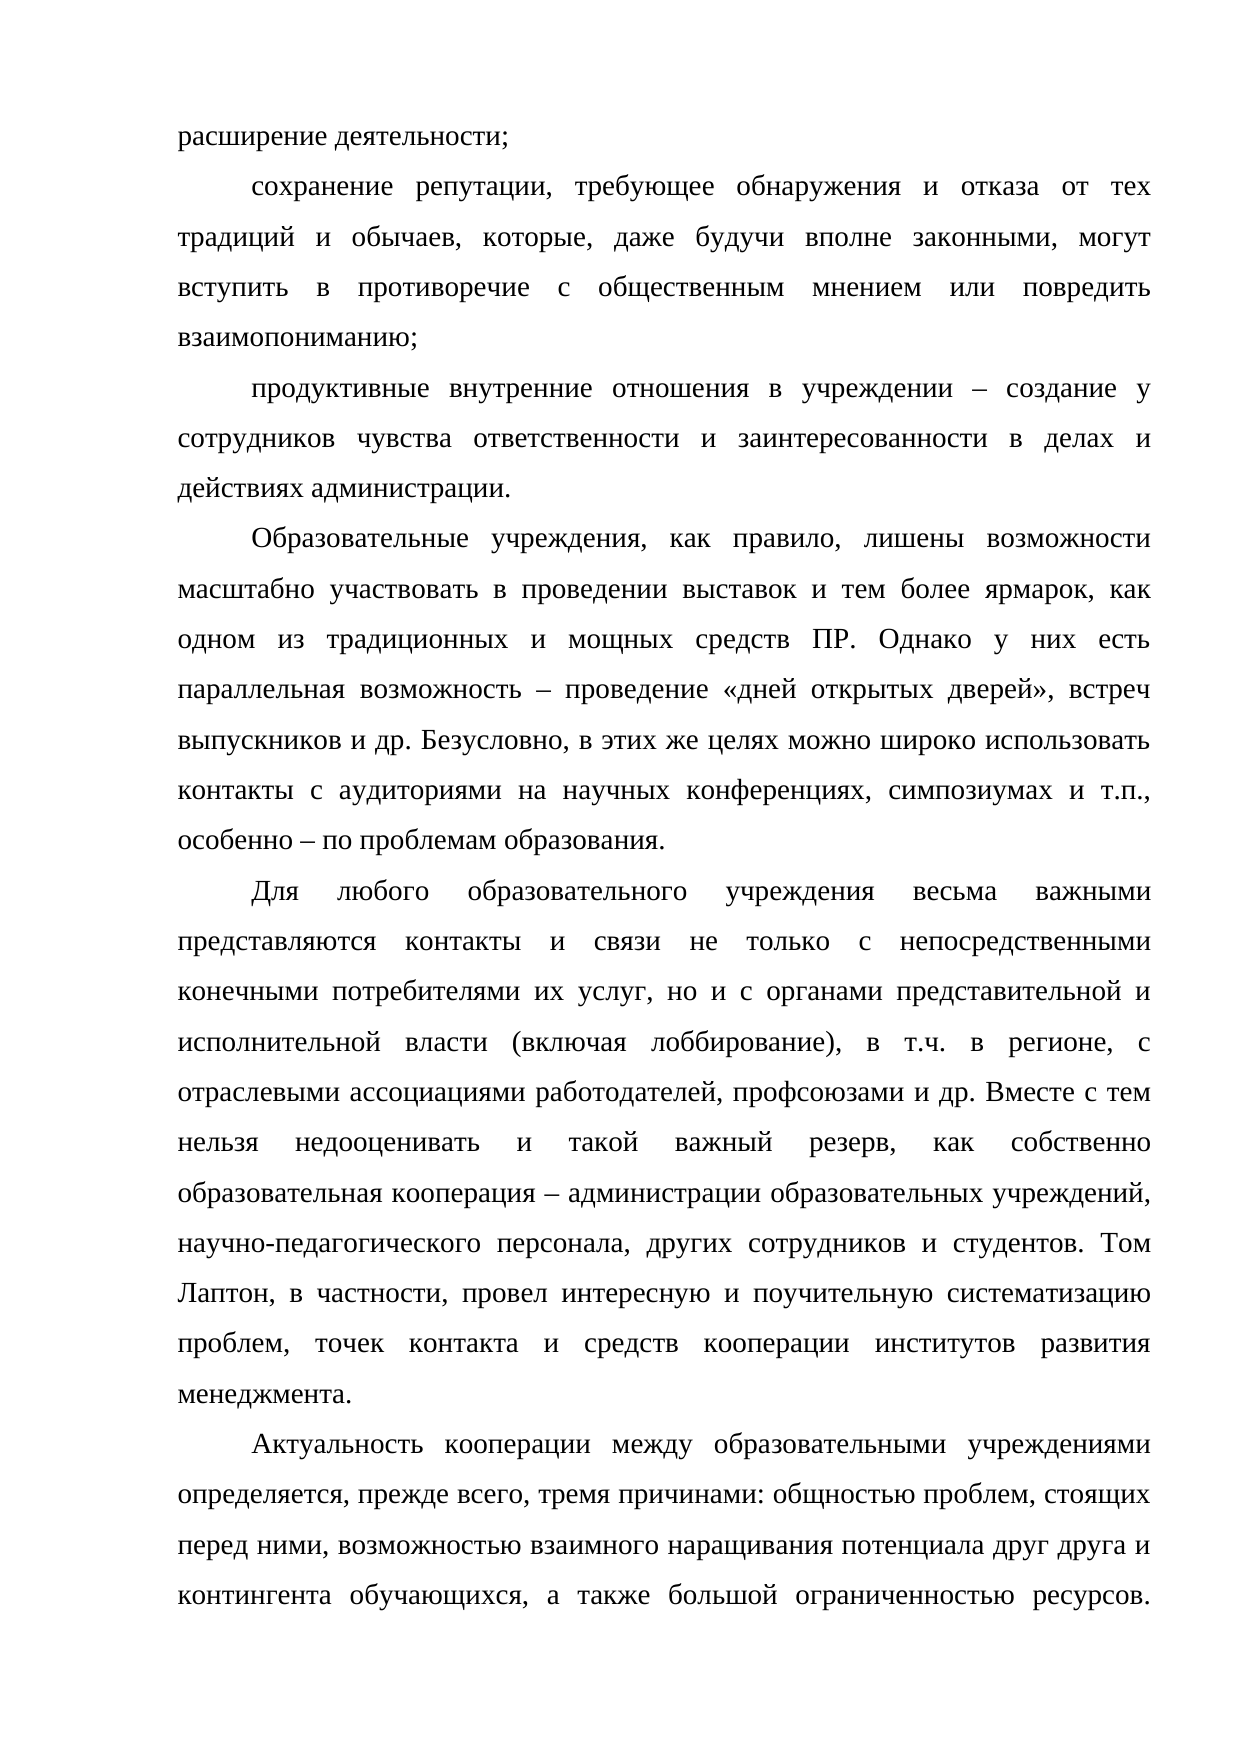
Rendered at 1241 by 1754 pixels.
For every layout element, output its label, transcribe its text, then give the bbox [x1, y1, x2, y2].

text Образовательные учреждения, как правило, лишены возможности масштабно участвовать в проведении выставок и тем более ярмарок, как одном из традиционных и мощных средств ПР. Однако у них есть параллельная возможность – проведение «дней открытых дверей», встреч выпускников и др. Безусловно, в этих же целях можно широко использовать контакты с аудиториями на научных конференциях, симпозиумах и т.п., особенно – по проблемам образования. [177, 521, 1152, 856]
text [177, 118, 1152, 152]
text Для любого образовательного учреждения весьма важными представляются контакты и связи не только с непосредственными конечными потребителями их услуг, но и с органами представительной и исполнительной власти (включая лоббирование), в т.ч. в регионе, с отраслевыми ассоциациями работодателей, профсоюзами и др. Вместе с тем нельзя недооценивать и такой важный резерв, как собственно образовательная кооперация – администрации образовательных учреждений, научно-педагогического персонала, других сотрудников и студентов. Том Лаптон, в частности, провел интересную и поучительную систематизацию проблем, точек контакта и средств кооперации институтов развития менеджмента. [177, 873, 1152, 1409]
text сохранение репутации, требующее обнаружения и отказа от тех традиций и обычаев, которые, даже будучи вполне законными, могут вступить в противоречие с общественным мнением или повредить взаимопониманию; [177, 168, 1152, 353]
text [177, 1426, 1152, 1611]
text продуктивные внутренние отношения в учреждении – создание у сотрудников чувства ответственности и заинтересованности в делах и действиях администрации. [177, 370, 1152, 504]
